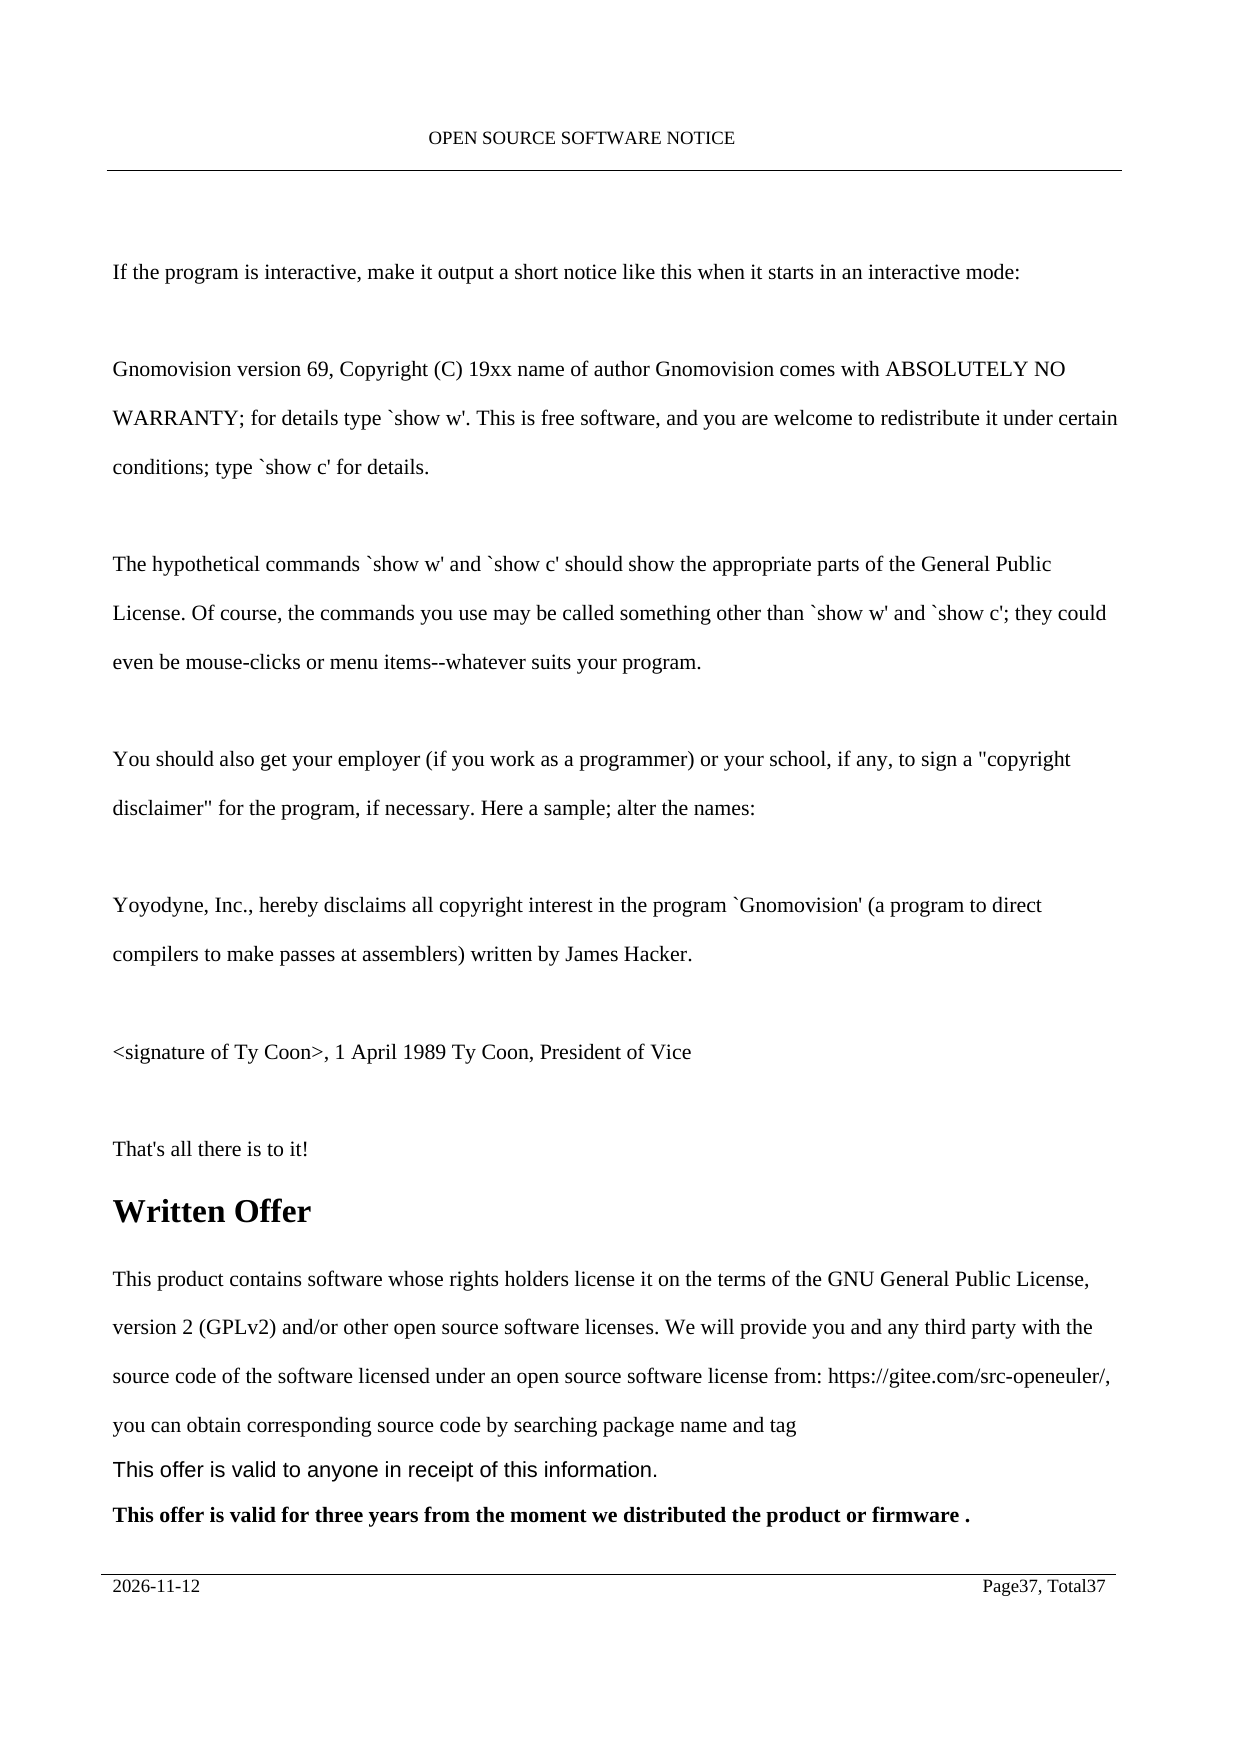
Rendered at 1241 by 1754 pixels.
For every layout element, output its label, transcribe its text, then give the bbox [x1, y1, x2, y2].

text This product contains software whose rights holders license it on the terms of the GNU General Public License, version 2 (GPLv2) and/or other open source software licenses. We will provide you and any third party with the source code of the software licensed under an open source software license from: https://gitee.com/src-openeuler/, you can obtain corresponding source code by searching package name and tag [112, 1262, 1128, 1441]
text This offer is valid to anyone in receipt of this information. [112, 1453, 1128, 1486]
text This offer is valid for three years from the moment we distributed the product or firmware . [112, 1498, 1128, 1531]
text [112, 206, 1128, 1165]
text Written Offer [112, 1178, 1128, 1243]
